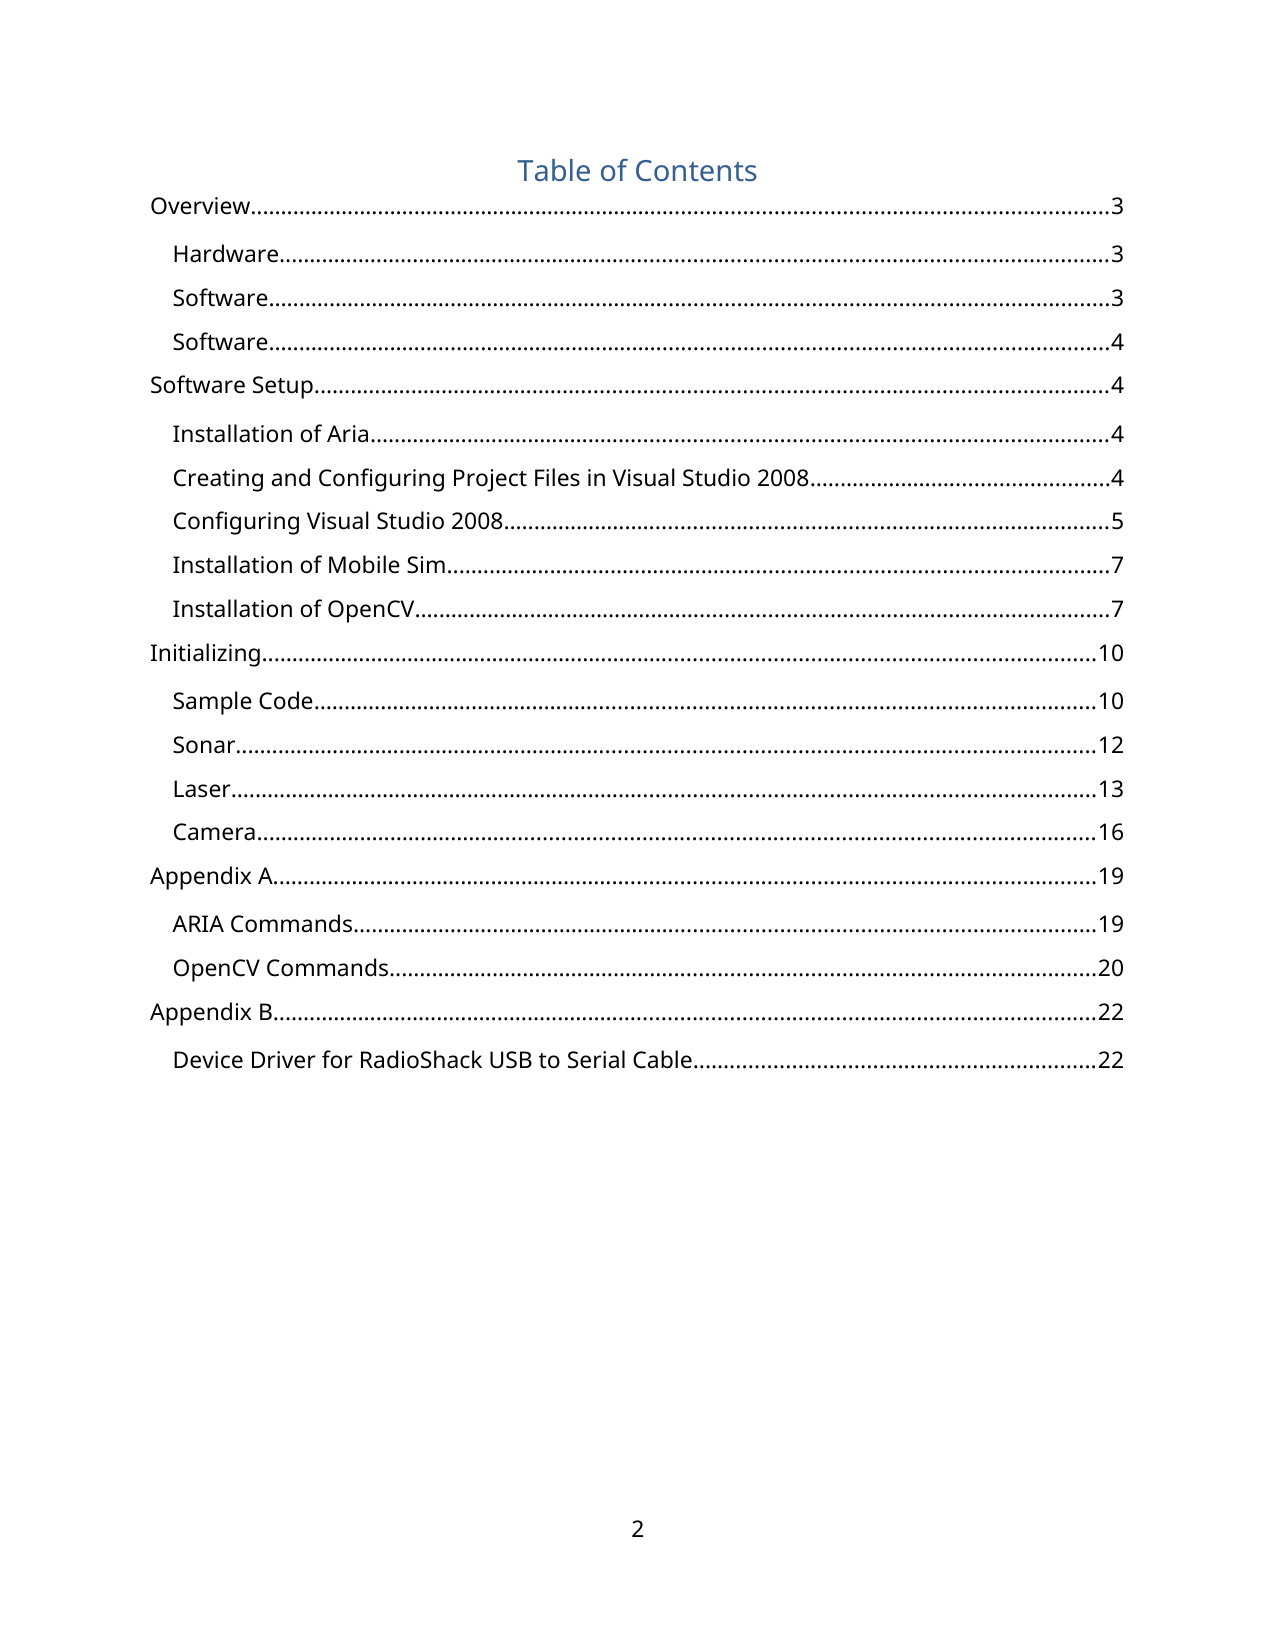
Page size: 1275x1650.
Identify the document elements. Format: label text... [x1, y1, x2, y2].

text Software Setup 4 [150, 369, 1125, 401]
text Sonar 12 [172, 729, 1125, 760]
text Software 3 [172, 282, 1125, 313]
text Hardware 3 [172, 238, 1125, 269]
text Installation of Aria 4 [172, 418, 1125, 449]
text Installation of Mobile Sim 7 [172, 549, 1125, 580]
text Sample Code 10 [172, 685, 1125, 716]
text Appendix A 19 [150, 860, 1125, 891]
text Appendix B 22 [150, 996, 1125, 1027]
text Laser 13 [172, 772, 1125, 804]
text Software 4 [172, 326, 1125, 357]
text Overview 3 [150, 190, 1125, 221]
text Device Driver for RadioShack USB to Serial Cable 22 [172, 1044, 1125, 1076]
text Initializing 10 [150, 637, 1125, 668]
text Camera 16 [172, 816, 1125, 847]
text Installation of OpenCV 7 [172, 593, 1125, 624]
text Creating and Configuring Project Files in Visual Studio 2008 4 [172, 462, 1125, 493]
text Configuring Visual Studio 2008 5 [172, 505, 1125, 537]
text ARIA Commands 19 [172, 908, 1125, 940]
subtitle Table of Contents [150, 150, 1125, 190]
text OpenCV Commands 20 [172, 952, 1125, 983]
